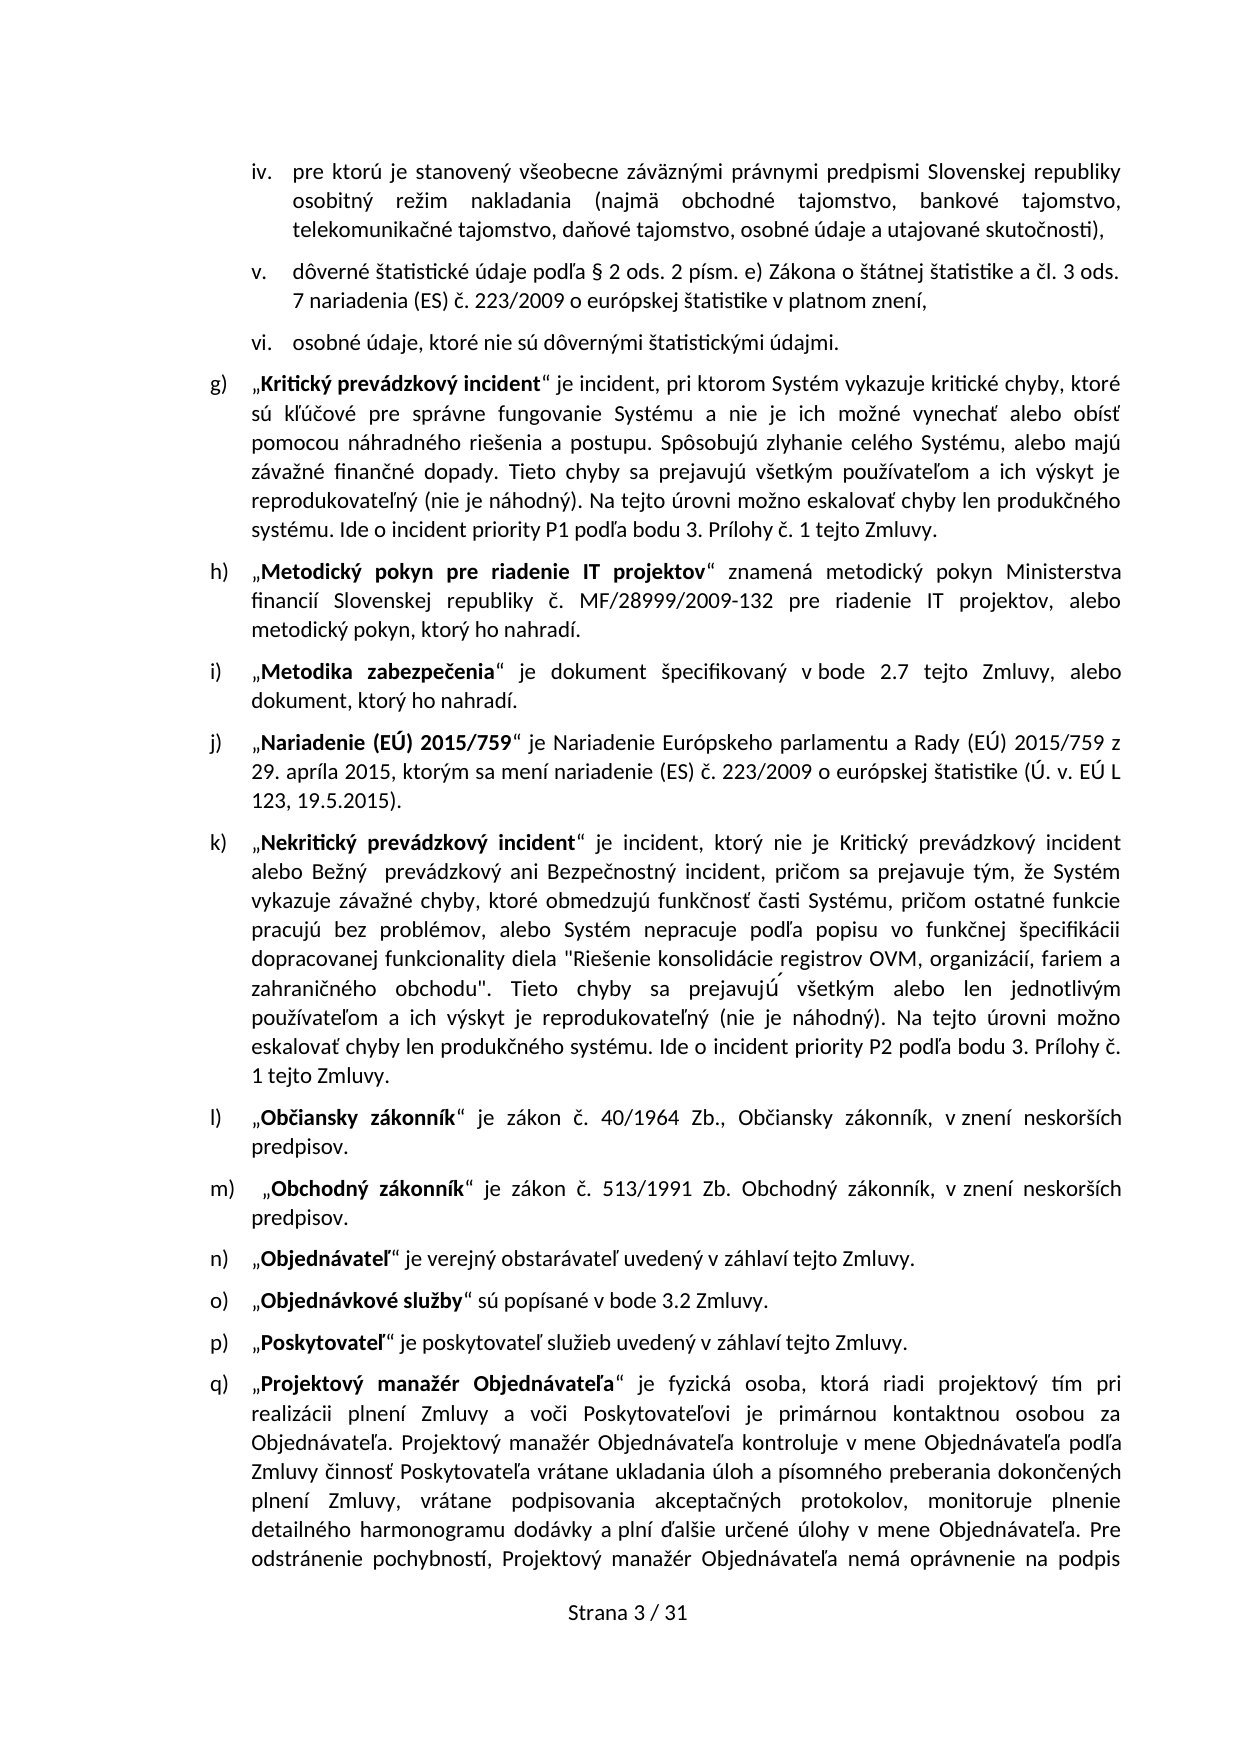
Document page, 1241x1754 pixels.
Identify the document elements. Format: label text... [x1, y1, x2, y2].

list pre ktorú je stanovený všeobecne záväznými právnymi predpismi Slovenskej republiky osobitný režim nakladania (najmä obchodné tajomstvo, bankové tajomstvo, telekomunikačné tajomstvo, daňové tajomstvo, osobné údaje a utajované skutočnosti), [251, 156, 1122, 243]
list dôverné štatistické údaje podľa § 2 ods. 2 písm. e) Zákona o štátnej štatistike a čl. 3 ods. 7 nariadenia (ES) č. 223/2009 o európskej štatistike v platnom znení, [251, 256, 1122, 314]
list „Objednávkové služby“ sú popísané v bode 3.2 Zmluvy. [210, 1285, 1122, 1314]
list „Kritický prevádzkový incident“ je incident, pri ktorom Systém vykazuje kritické chyby, ktoré sú kľúčové pre správne fungovanie Systému a nie je ich možné vynechať alebo obísť pomocou náhradného riešenia a postupu. Spôsobujú zlyhanie celého Systému, alebo majú závažné finančné dopady. Tieto chyby sa prejavujú všetkým používateľom a ich výskyt je reprodukovateľný (nie je náhodný). Na tejto úrovni možno eskalovať chyby len produkčného systému. Ide o incident priority P1 podľa bodu 3. Prílohy č. 1 tejto Zmluvy. [210, 368, 1122, 543]
list „Objednávateľ“ je verejný obstarávateľ uvedený v záhlaví tejto Zmluvy. [210, 1243, 1122, 1273]
list „Metodický pokyn pre riadenie IT projektov“ znamená metodický pokyn Ministerstva financií Slovenskej republiky č. MF/28999/2009-132 pre riadenie IT projektov, alebo metodický pokyn, ktorý ho nahradí. [210, 556, 1122, 643]
list „Nariadenie (EÚ) 2015/759“ je Nariadenie Európskeho parlamentu a Rady (EÚ) 2015/759 z 29. apríla 2015, ktorým sa mení nariadenie (ES) č. 223/2009 o európskej štatistike (Ú. v. EÚ L 123, 19.5.2015). [210, 727, 1122, 814]
list „Poskytovateľ“ je poskytovateľ služieb uvedený v záhlaví tejto Zmluvy. [210, 1327, 1122, 1356]
list osobné údaje, ktoré nie sú dôvernými štatistickými údajmi. [251, 327, 1122, 356]
list „Metodika zabezpečenia“ je dokument špecifikovaný v bode 2.7 tejto Zmluvy, alebo dokument, ktorý ho nahradí. [210, 656, 1122, 714]
list „Občiansky zákonník“ je zákon č. 40/1964 Zb., Občiansky zákonník, v znení neskorších predpisov. [210, 1102, 1122, 1160]
list „Obchodný zákonník“ je zákon č. 513/1991 Zb. Obchodný zákonník, v znení neskorších predpisov. [210, 1173, 1122, 1231]
list „Nekritický prevádzkový incident“ je incident, ktorý nie je Kritický prevádzkový incident alebo Bežný prevádzkový ani Bezpečnostný incident, pričom sa prejavuje tým, že Systém vykazuje závažné chyby, ktoré obmedzujú funkčnosť časti Systému, pričom ostatné funkcie pracujú bez problémov, alebo Systém nepracuje podľa popisu vo funkčnej špecifikácii dopracovanej funkcionality diela "Riešenie konsolidácie registrov OVM, organizácií, fariem a zahraničného obchodu". Tieto chyby sa prejavujú́ všetkým alebo len jednotlivým používateľom a ich výskyt je reprodukovateľný (nie je náhodný). Na tejto úrovni možno eskalovať chyby len produkčného systému. Ide o incident priority P2 podľa bodu 3. Prílohy č. 1 tejto Zmluvy. [210, 827, 1122, 1089]
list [210, 1368, 1122, 1573]
